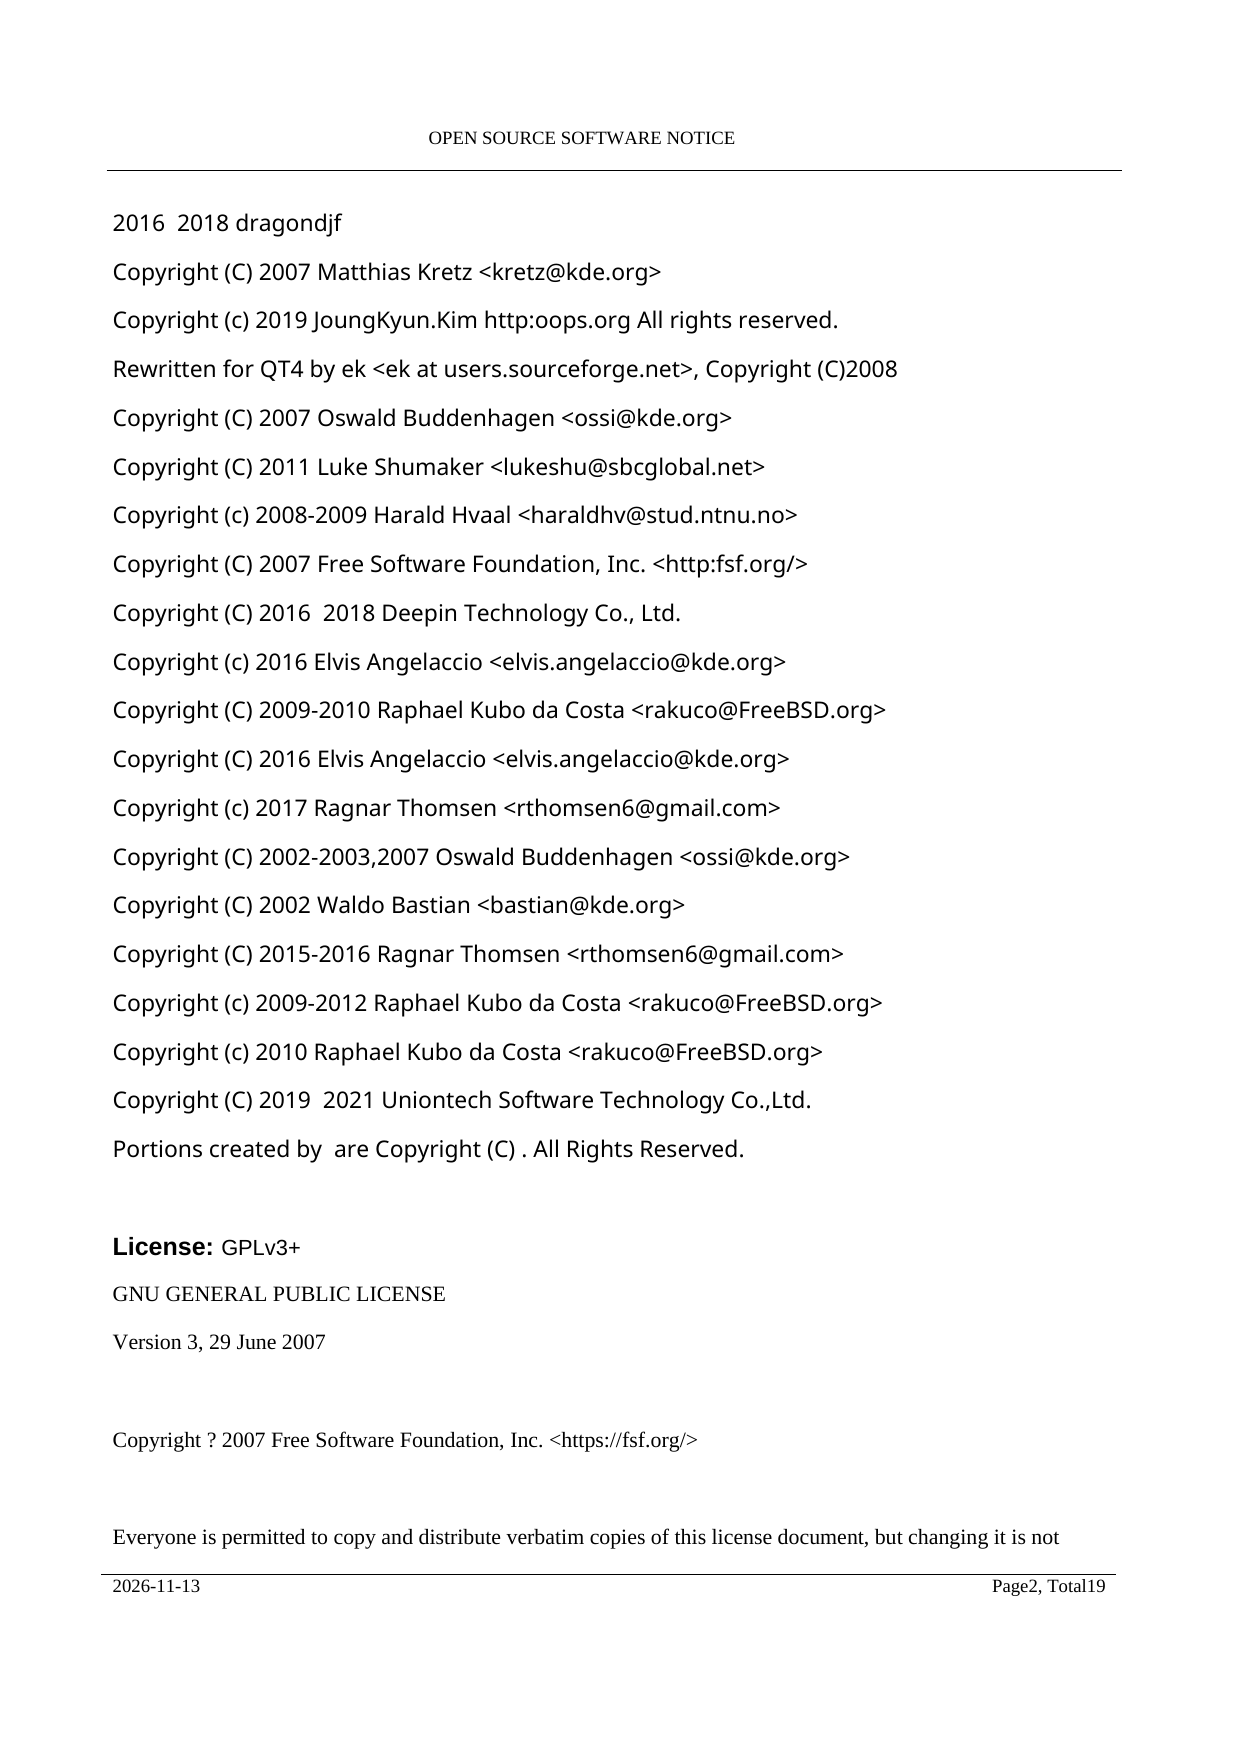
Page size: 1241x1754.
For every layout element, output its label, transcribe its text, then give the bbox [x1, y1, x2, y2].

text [112, 206, 1128, 1214]
text License: GPLv3+ [112, 1230, 1128, 1263]
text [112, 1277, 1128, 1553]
